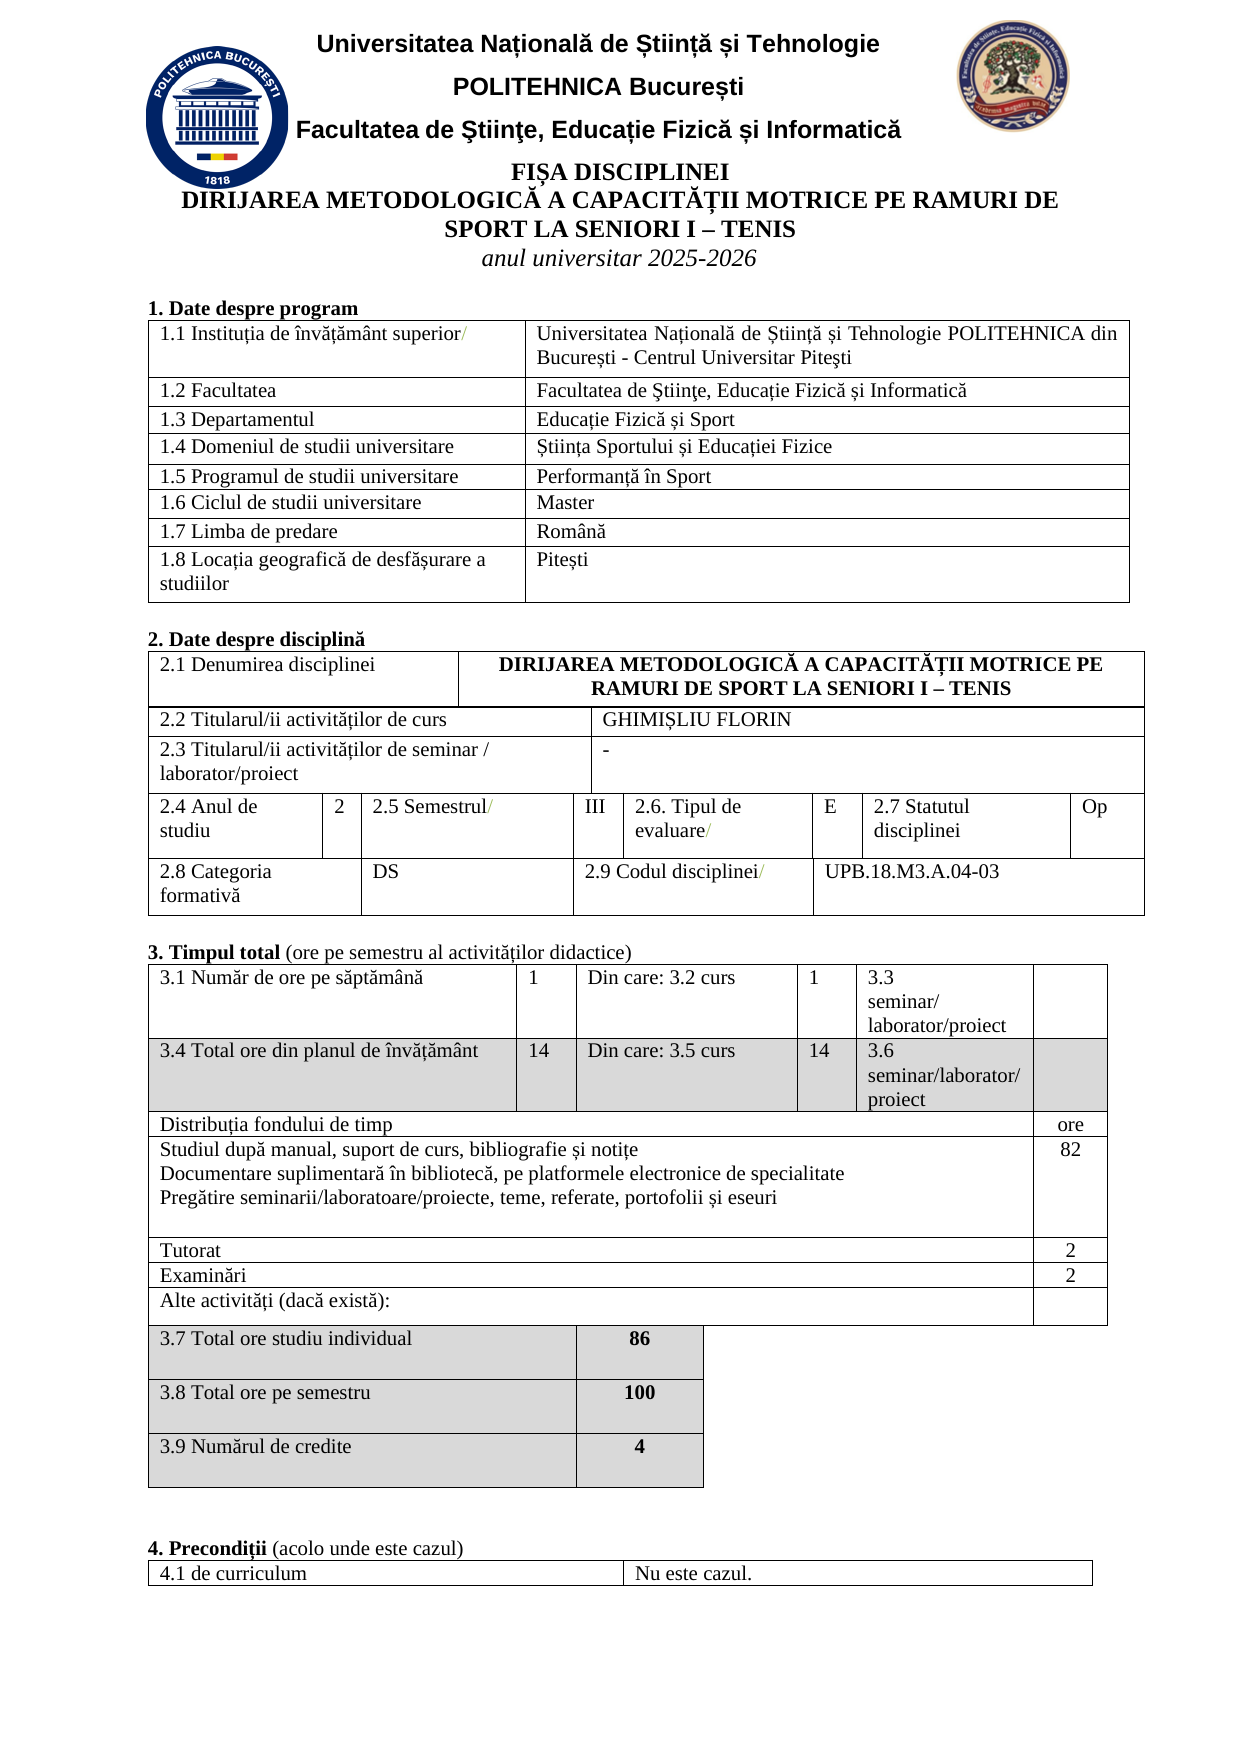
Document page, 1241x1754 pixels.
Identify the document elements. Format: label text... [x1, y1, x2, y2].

table_header 3.3 seminar/laborator/proiect [857, 965, 1033, 1037]
table_cell UPB.18.M3.A.04-03 [814, 859, 1144, 915]
table_cell Facultatea de Ştiinţe, Educație Fizică și Informatică [526, 378, 1129, 406]
table_cell E [813, 794, 862, 858]
table_cell Din care: 3.5 curs [577, 1039, 797, 1111]
table_header [1034, 965, 1107, 1037]
table_cell 2 [323, 794, 361, 858]
table_cell 3.8 Total ore pe semestru [149, 1380, 576, 1433]
table_cell 2 [1034, 1263, 1107, 1287]
table_cell 82 [1034, 1137, 1107, 1237]
table_cell ore [1034, 1112, 1107, 1136]
table_cell [1034, 1039, 1107, 1111]
table_header 2.1 Denumirea disciplinei [149, 652, 458, 706]
table_cell Op [1071, 794, 1144, 858]
table_cell 1.6 Ciclul de studii universitare [149, 490, 525, 518]
table_header 1.1 Instituția de învățământ superior/ [149, 321, 525, 377]
table_cell Studiul după manual, suport de curs, bibliografie și notițe Documentare suplimentară în bibliotecă, pe platformele electronice de specialitate Pregătire seminarii/laboratoare/proiecte, teme, referate, portofolii și eseuri [149, 1137, 1033, 1237]
picture [956, 20, 1070, 133]
table_header DIRIJAREA METODOLOGICĂ A CAPACITĂȚII MOTRICE PE RAMURI DE SPORT LA SENIORI I – TENIS [459, 652, 1144, 706]
table_cell - [592, 737, 1144, 793]
table_cell 1.7 Limba de predare [149, 519, 525, 546]
text 2. Date despre disciplină [148, 627, 1092, 651]
table_cell 2.4 Anul de studiu [149, 794, 322, 858]
text 4. Precondiții (acolo unde este cazul) [148, 1536, 1092, 1560]
table_cell Educație Fizică și Sport [526, 407, 1129, 433]
table_cell 1.4 Domeniul de studii universitare [149, 434, 525, 463]
text fișa disciplinei [148, 148, 1092, 186]
table_cell 100 [577, 1380, 703, 1433]
table_cell Română [526, 519, 1129, 546]
table_cell 2 [1034, 1238, 1107, 1262]
table_cell 4 [577, 1434, 703, 1487]
table_cell 1.3 Departamentul [149, 407, 525, 433]
text 1. Date despre program [148, 296, 1092, 320]
table_cell Master [526, 490, 1129, 518]
table_cell 2.5 Semestrul/ [362, 794, 573, 858]
table_cell 14 [517, 1039, 576, 1111]
text anul universitar 2025-2026 [148, 243, 1092, 272]
table_cell 86 [577, 1326, 703, 1379]
table_cell Distribuția fondului de timp [149, 1112, 1033, 1136]
table_cell 1.8 Locația geografică de desfășurare a studiilor [149, 547, 525, 602]
table_cell 2.9 Codul disciplinei/ [574, 859, 813, 915]
table_header Din care: 3.2 curs [577, 965, 797, 1037]
table_header 1 [798, 965, 856, 1037]
picture [146, 46, 289, 189]
table_cell Știința Sportului și Educației Fizice [526, 434, 1129, 463]
table_header Nu este cazul. [624, 1561, 1092, 1585]
table_cell Performanță în Sport [526, 465, 1129, 489]
table_cell 14 [798, 1039, 856, 1111]
table_cell Alte activități (dacă există): [149, 1288, 1033, 1325]
table_cell 3.6 seminar/laborator/proiect [857, 1039, 1033, 1111]
table_cell 1.5 Programul de studii universitare [149, 465, 525, 489]
table_cell 3.7 Total ore studiu individual [149, 1326, 576, 1379]
table_header 3.1 Număr de ore pe săptămână [149, 965, 516, 1037]
table_header 1 [517, 965, 576, 1037]
table_header Universitatea Națională de Știință și Tehnologie POLITEHNICA din București - Centrul Universitar Piteşti [526, 321, 1129, 377]
text DIRIJAREA METODOLOGICĂ A CAPACITĂȚII MOTRICE PE RAMURI DE SPORT LA SENIORI I – TENIS [148, 186, 1092, 243]
table_header 4.1 de curriculum [149, 1561, 623, 1585]
table_cell Tutorat [149, 1238, 1033, 1262]
table_cell III [574, 794, 623, 858]
table_cell GHIMIȘLIU FLORIN [592, 708, 1144, 736]
table_cell 1.2 Facultatea [149, 378, 525, 406]
table_cell DS [362, 859, 573, 915]
table_cell Pitești [526, 547, 1129, 602]
table_cell 3.4 Total ore din planul de învățământ [149, 1039, 516, 1111]
table_cell Examinări [149, 1263, 1033, 1287]
table_cell 3.9 Numărul de credite [149, 1434, 576, 1487]
table_cell [1034, 1288, 1107, 1325]
table_cell 2.2 Titularul/ii activităților de curs [149, 708, 591, 736]
table_cell 2.3 Titularul/ii activităților de seminar / laborator/proiect [149, 737, 591, 793]
table_cell 2.8 Categoria formativă [149, 859, 361, 915]
text 3. Timpul total (ore pe semestru al activităților didactice) [148, 940, 1092, 964]
table_cell 2.7 Statutul disciplinei [863, 794, 1070, 858]
table_cell 2.6. Tipul de evaluare/ [624, 794, 812, 858]
